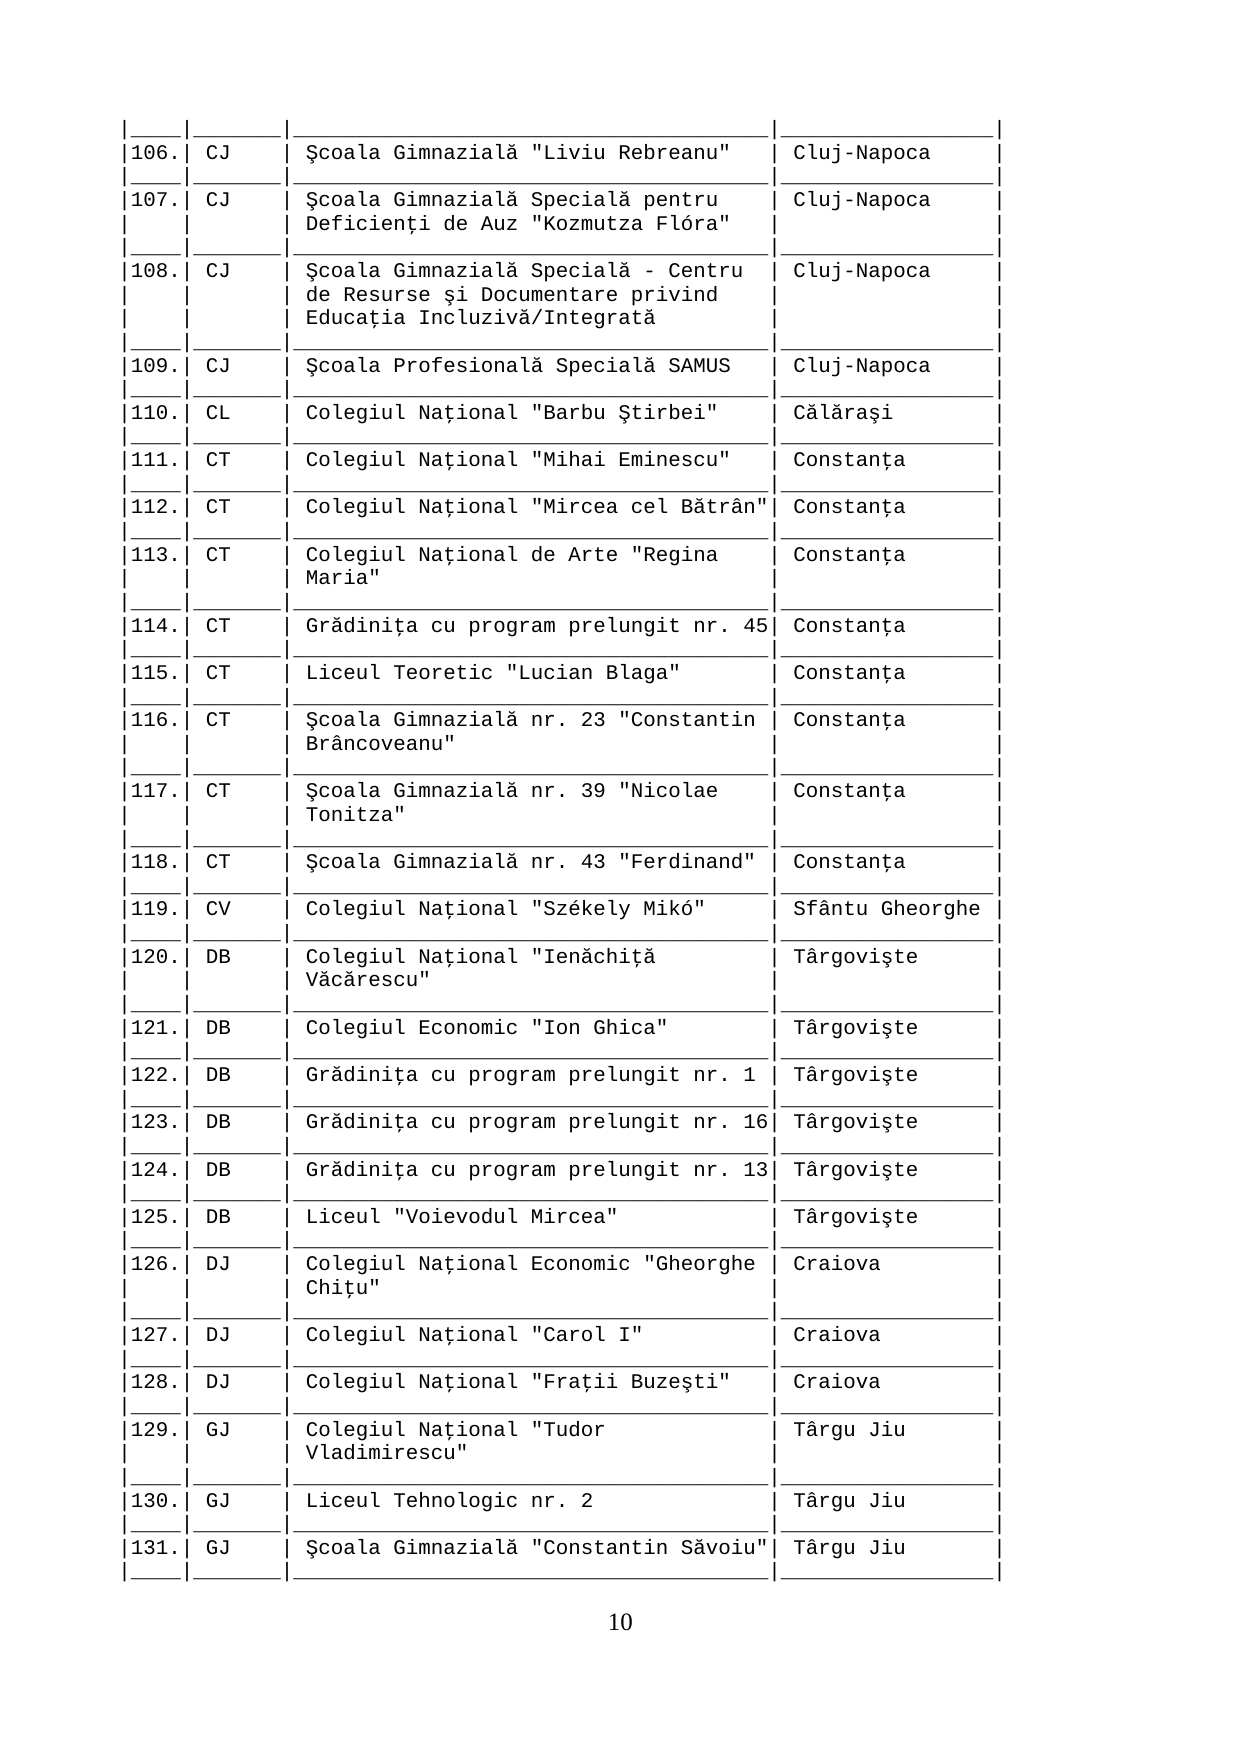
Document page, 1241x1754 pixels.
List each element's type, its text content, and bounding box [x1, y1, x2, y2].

text | | | de Resurse şi Documentare privind | | [118, 284, 1122, 307]
text |114.| CT | Grădiniţa cu program prelungit nr. 45| Constanţa | [118, 615, 1122, 638]
text |113.| CT | Colegiul Naţional de Arte "Regina | Constanţa | [118, 544, 1122, 567]
text |122.| DB | Grădiniţa cu program prelungit nr. 1 | Târgovişte | [118, 1064, 1122, 1088]
text |118.| CT | Şcoala Gimnazială nr. 43 "Ferdinand" | Constanţa | [118, 851, 1122, 875]
text |107.| CJ | Şcoala Gimnazială Specială pentru | Cluj-Napoca | [118, 189, 1122, 213]
text |____|_______|______________________________________|_________________| [118, 1229, 1122, 1253]
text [118, 1561, 1122, 1584]
text | | | Vladimirescu" | | [118, 1442, 1122, 1466]
text |____|_______|______________________________________|_________________| [118, 426, 1122, 449]
text |____|_______|______________________________________|_________________| [118, 591, 1122, 615]
text |112.| CT | Colegiul Naţional "Mircea cel Bătrân"| Constanţa | [118, 496, 1122, 520]
text |125.| DB | Liceul "Voievodul Mircea" | Târgovişte | [118, 1206, 1122, 1229]
text |____|_______|______________________________________|_________________| [118, 993, 1122, 1017]
text |____|_______|______________________________________|_________________| [118, 1300, 1122, 1324]
text |123.| DB | Grădiniţa cu program prelungit nr. 16| Târgovişte | [118, 1111, 1122, 1135]
text |129.| GJ | Colegiul Naţional "Tudor | Târgu Jiu | [118, 1419, 1122, 1442]
text |____|_______|______________________________________|_________________| [118, 236, 1122, 260]
text |____|_______|______________________________________|_________________| [118, 1395, 1122, 1419]
text |120.| DB | Colegiul Naţional "Ienăchiţă | Târgovişte | [118, 946, 1122, 969]
text |108.| CJ | Şcoala Gimnazială Specială - Centru | Cluj-Napoca | [118, 260, 1122, 284]
text |131.| GJ | Şcoala Gimnazială "Constantin Săvoiu"| Târgu Jiu | [118, 1537, 1122, 1561]
text | | | Deficienţi de Auz "Kozmutza Flóra" | | [118, 213, 1122, 236]
text | | | Brâncoveanu" | | [118, 733, 1122, 757]
text |____|_______|______________________________________|_________________| [118, 1088, 1122, 1111]
text |____|_______|______________________________________|_________________| [118, 473, 1122, 496]
text |____|_______|______________________________________|_________________| [118, 827, 1122, 851]
text |127.| DJ | Colegiul Naţional "Carol I" | Craiova | [118, 1324, 1122, 1348]
text |____|_______|______________________________________|_________________| [118, 1182, 1122, 1206]
text |____|_______|______________________________________|_________________| [118, 638, 1122, 662]
text |116.| CT | Şcoala Gimnazială nr. 23 "Constantin | Constanţa | [118, 709, 1122, 733]
text | | | Văcărescu" | | [118, 969, 1122, 993]
text | | | Chiţu" | | [118, 1277, 1122, 1300]
text |115.| CT | Liceul Teoretic "Lucian Blaga" | Constanţa | [118, 662, 1122, 686]
text |____|_______|______________________________________|_________________| [118, 520, 1122, 544]
text |____|_______|______________________________________|_________________| [118, 331, 1122, 354]
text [118, 165, 1122, 189]
text |____|_______|______________________________________|_________________| [118, 1135, 1122, 1158]
text |106.| CJ | Şcoala Gimnazială "Liviu Rebreanu" | Cluj-Napoca | [118, 142, 1122, 165]
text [118, 1513, 1122, 1537]
text | | | Educaţia Incluzivă/Integrată | | [118, 307, 1122, 331]
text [118, 118, 1122, 142]
text |126.| DJ | Colegiul Naţional Economic "Gheorghe | Craiova | [118, 1253, 1122, 1277]
text |117.| CT | Şcoala Gimnazială nr. 39 "Nicolae | Constanţa | [118, 780, 1122, 804]
text |128.| DJ | Colegiul Naţional "Fraţii Buzeşti" | Craiova | [118, 1371, 1122, 1395]
text |119.| CV | Colegiul Naţional "Székely Mikó" | Sfântu Gheorghe | [118, 898, 1122, 922]
text |124.| DB | Grădiniţa cu program prelungit nr. 13| Târgovişte | [118, 1158, 1122, 1182]
text |____|_______|______________________________________|_________________| [118, 686, 1122, 709]
text |____|_______|______________________________________|_________________| [118, 378, 1122, 402]
text | | | Maria" | | [118, 567, 1122, 591]
text |121.| DB | Colegiul Economic "Ion Ghica" | Târgovişte | [118, 1017, 1122, 1040]
text |____|_______|______________________________________|_________________| [118, 875, 1122, 898]
text |130.| GJ | Liceul Tehnologic nr. 2 | Târgu Jiu | [118, 1489, 1122, 1513]
text |110.| CL | Colegiul Naţional "Barbu Ştirbei" | Călăraşi | [118, 402, 1122, 426]
text |____|_______|______________________________________|_________________| [118, 1040, 1122, 1064]
text |109.| CJ | Şcoala Profesională Specială SAMUS | Cluj-Napoca | [118, 354, 1122, 378]
text | | | Tonitza" | | [118, 804, 1122, 827]
text |____|_______|______________________________________|_________________| [118, 1348, 1122, 1371]
text |111.| CT | Colegiul Naţional "Mihai Eminescu" | Constanţa | [118, 449, 1122, 473]
text |____|_______|______________________________________|_________________| [118, 922, 1122, 946]
text |____|_______|______________________________________|_________________| [118, 757, 1122, 780]
text |____|_______|______________________________________|_________________| [118, 1466, 1122, 1489]
